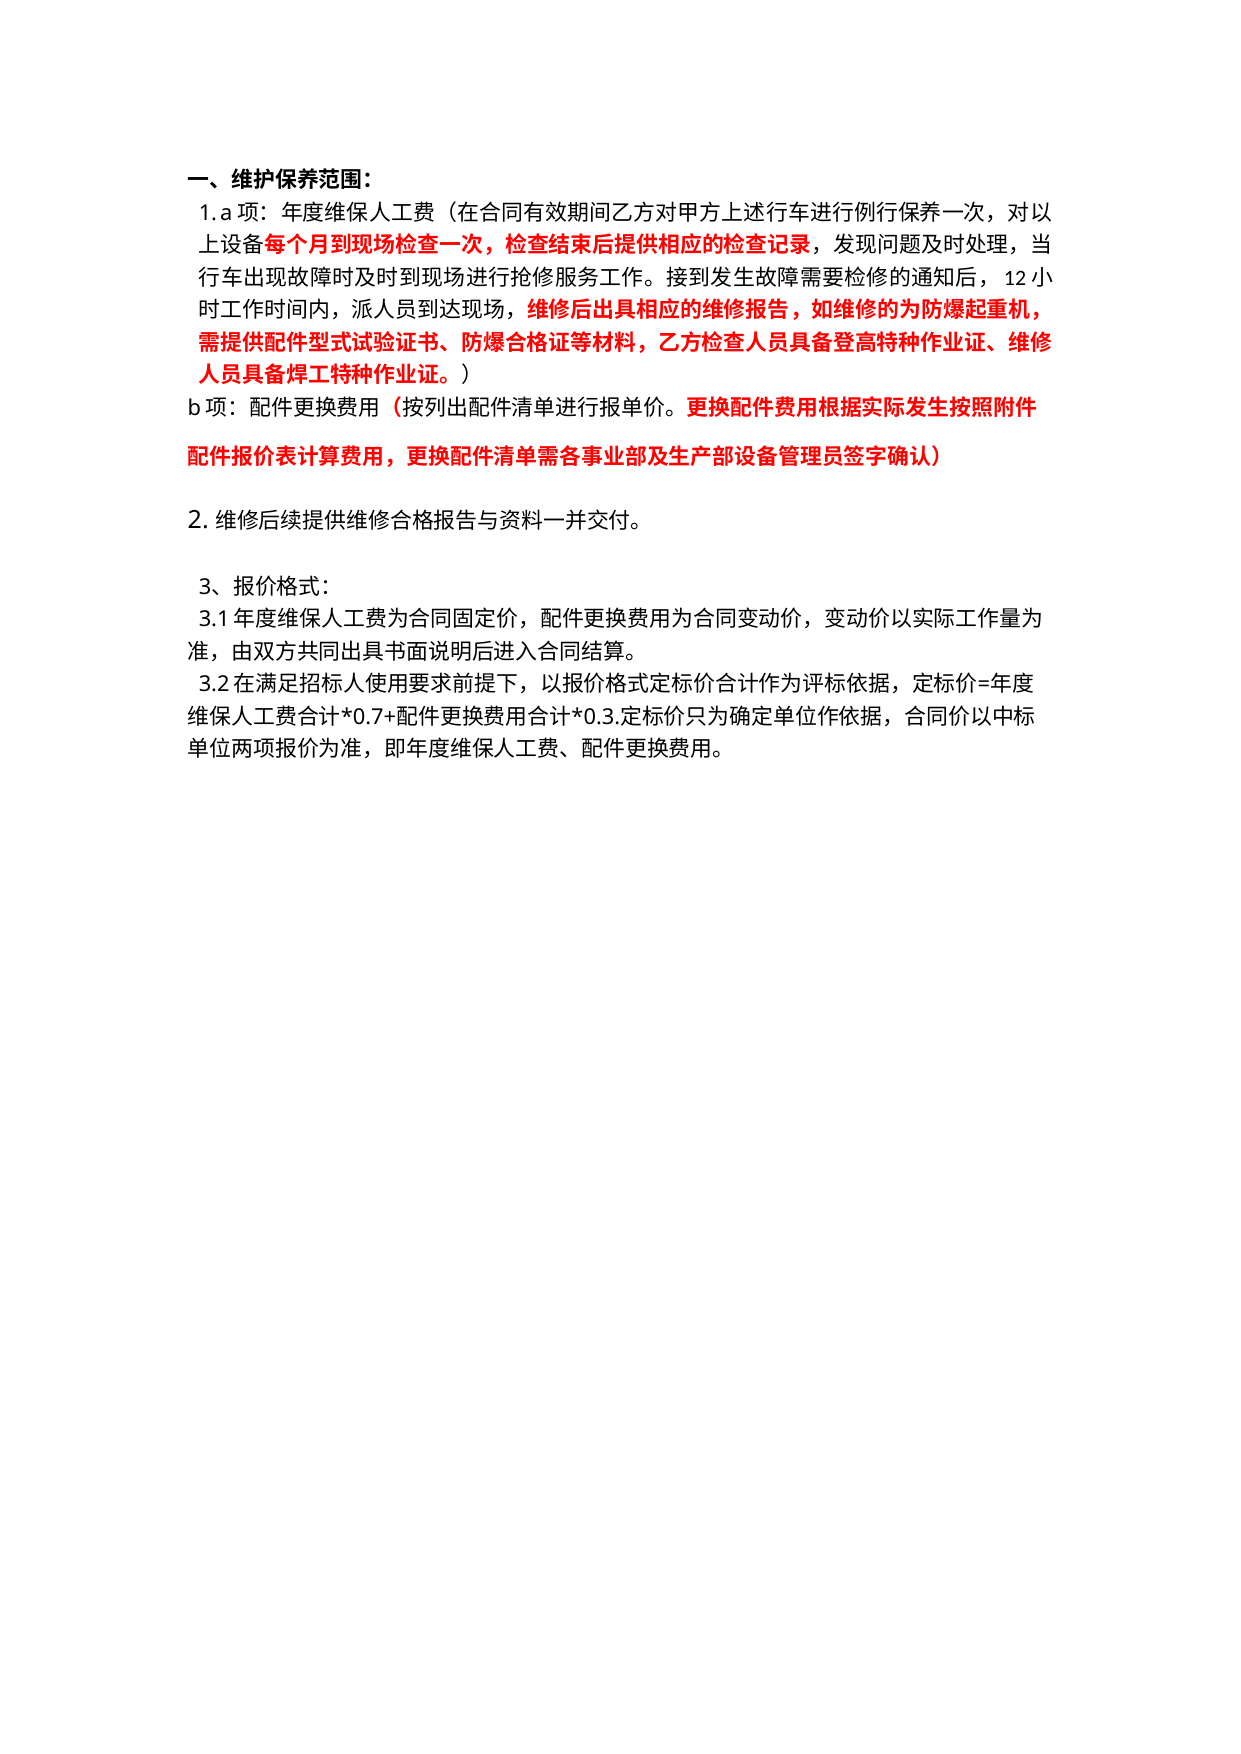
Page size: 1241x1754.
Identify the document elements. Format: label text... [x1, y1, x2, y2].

text 3.1年度维保人工费为合同固定价，配件更换费用为合同变动价，变动价以实际工作量为准，由双方共同出具书面说明后进入合同结算。 [187, 601, 1053, 666]
text 3.2在满足招标人使用要求前提下，以报价格式定标价合计作为评标依据，定标价=年度维保人工费合计*0.7+配件更换费用合计*0.3.定标价只为确定单位作依据，合同价以中标单位两项报价为准，即年度维保人工费、配件更换费用。 [187, 666, 1053, 763]
list b项：配件更换费用（按列出配件清单进行报单价。更换配件费用根据实际发生按照附件配件报价表计算费用，更换配件清单需各事业部及生产部设备管理员签字确认） [187, 389, 1053, 471]
list 维护保养范围： [187, 162, 1053, 194]
list a项：年度维保人工费（在合同有效期间乙方对甲方上述行车进行例行保养一次，对以上设备每个月到现场检查一次，检查结束后提供相应的检查记录，发现问题及时处理，当行车出现故障时及时到现场进行抢修服务工作。接到发生故障需要检修的通知后，12小时工作时间内，派人员到达现场，维修后出具相应的维修报告，如维修的为防爆起重机，需提供配件型式试验证书、防爆合格证等材料，乙方检查人员具备登高特种作业证、维修人员具备焊工特种作业证。） [198, 194, 1053, 389]
text 2. 维修后续提供维修合格报告与资料一并交付。 [187, 487, 1053, 552]
text 3、报价格式： [187, 568, 1053, 601]
